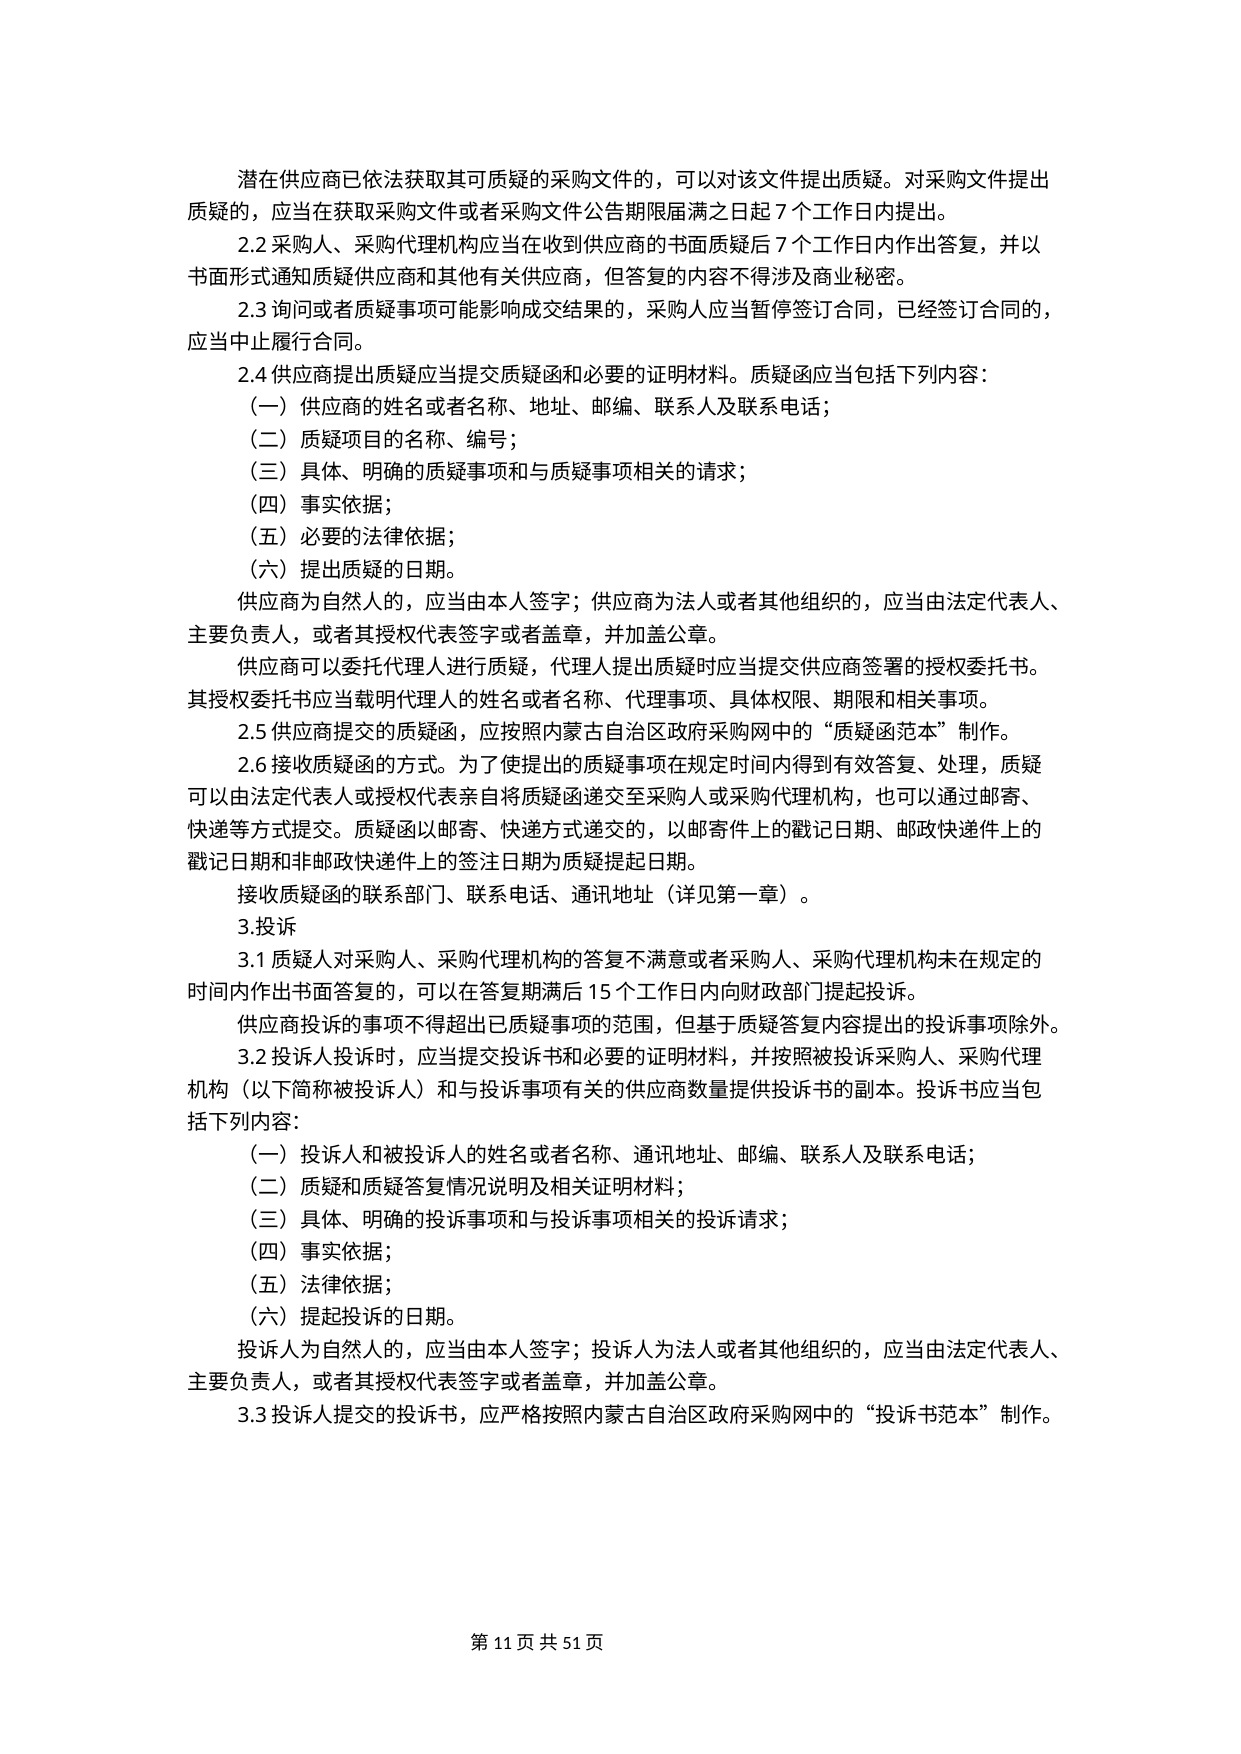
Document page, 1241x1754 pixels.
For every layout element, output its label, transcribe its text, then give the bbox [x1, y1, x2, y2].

text 2.2采购人、采购代理机构应当在收到供应商的书面质疑后7个工作日内作出答复，并以书面形式通知质疑供应商和其他有关供应商，但答复的内容不得涉及商业秘密。 [187, 227, 1053, 292]
text 3.3投诉人提交的投诉书，应严格按照内蒙古自治区政府采购网中的“投诉书范本”制作。 [187, 1397, 1053, 1429]
text 供应商可以委托代理人进行质疑，代理人提出质疑时应当提交供应商签署的授权委托书。其授权委托书应当载明代理人的姓名或者名称、代理事项、具体权限、期限和相关事项。 [187, 649, 1053, 714]
text 投诉人为自然人的，应当由本人签字；投诉人为法人或者其他组织的，应当由法定代表人、主要负责人，或者其授权代表签字或者盖章，并加盖公章。 [187, 1332, 1053, 1397]
text （二）质疑和质疑答复情况说明及相关证明材料； [187, 1169, 1053, 1202]
text （三）具体、明确的质疑事项和与质疑事项相关的请求； [187, 454, 1053, 487]
text （四）事实依据； [187, 487, 1053, 519]
text 2.6接收质疑函的方式。为了使提出的质疑事项在规定时间内得到有效答复、处理，质疑可以由法定代表人或授权代表亲自将质疑函递交至采购人或采购代理机构，也可以通过邮寄、快递等方式提交。质疑函以邮寄、快递方式递交的，以邮寄件上的戳记日期、邮政快递件上的戳记日期和非邮政快递件上的签注日期为质疑提起日期。 [187, 747, 1053, 877]
text （三）具体、明确的投诉事项和与投诉事项相关的投诉请求； [187, 1202, 1053, 1234]
text 供应商为自然人的，应当由本人签字；供应商为法人或者其他组织的，应当由法定代表人、主要负责人，或者其授权代表签字或者盖章，并加盖公章。 [187, 584, 1053, 649]
text 3.投诉 [187, 909, 1053, 942]
text 2.5供应商提交的质疑函，应按照内蒙古自治区政府采购网中的“质疑函范本”制作。 [187, 714, 1053, 747]
text （一）供应商的姓名或者名称、地址、邮编、联系人及联系电话； [187, 389, 1053, 422]
text 2.3询问或者质疑事项可能影响成交结果的，采购人应当暂停签订合同，已经签订合同的，应当中止履行合同。 [187, 292, 1053, 357]
text 2.4供应商提出质疑应当提交质疑函和必要的证明材料。质疑函应当包括下列内容： [187, 357, 1053, 389]
text （四）事实依据； [187, 1234, 1053, 1267]
text （六）提出质疑的日期。 [187, 552, 1053, 584]
text 供应商投诉的事项不得超出已质疑事项的范围，但基于质疑答复内容提出的投诉事项除外。 [187, 1007, 1053, 1039]
text 3.2投诉人投诉时，应当提交投诉书和必要的证明材料，并按照被投诉采购人、采购代理机构（以下简称被投诉人）和与投诉事项有关的供应商数量提供投诉书的副本。投诉书应当包括下列内容： [187, 1039, 1053, 1137]
text （五）法律依据； [187, 1267, 1053, 1299]
text （五）必要的法律依据； [187, 519, 1053, 552]
text 3.1质疑人对采购人、采购代理机构的答复不满意或者采购人、采购代理机构未在规定的时间内作出书面答复的，可以在答复期满后15个工作日内向财政部门提起投诉。 [187, 942, 1053, 1007]
text （六）提起投诉的日期。 [187, 1299, 1053, 1332]
text 接收质疑函的联系部门、联系电话、通讯地址（详见第一章）。 [187, 877, 1053, 909]
text （二）质疑项目的名称、编号； [187, 422, 1053, 454]
text 潜在供应商已依法获取其可质疑的采购文件的，可以对该文件提出质疑。对采购文件提出质疑的，应当在获取采购文件或者采购文件公告期限届满之日起7个工作日内提出。 [187, 162, 1053, 227]
text （一）投诉人和被投诉人的姓名或者名称、通讯地址、邮编、联系人及联系电话； [187, 1137, 1053, 1169]
